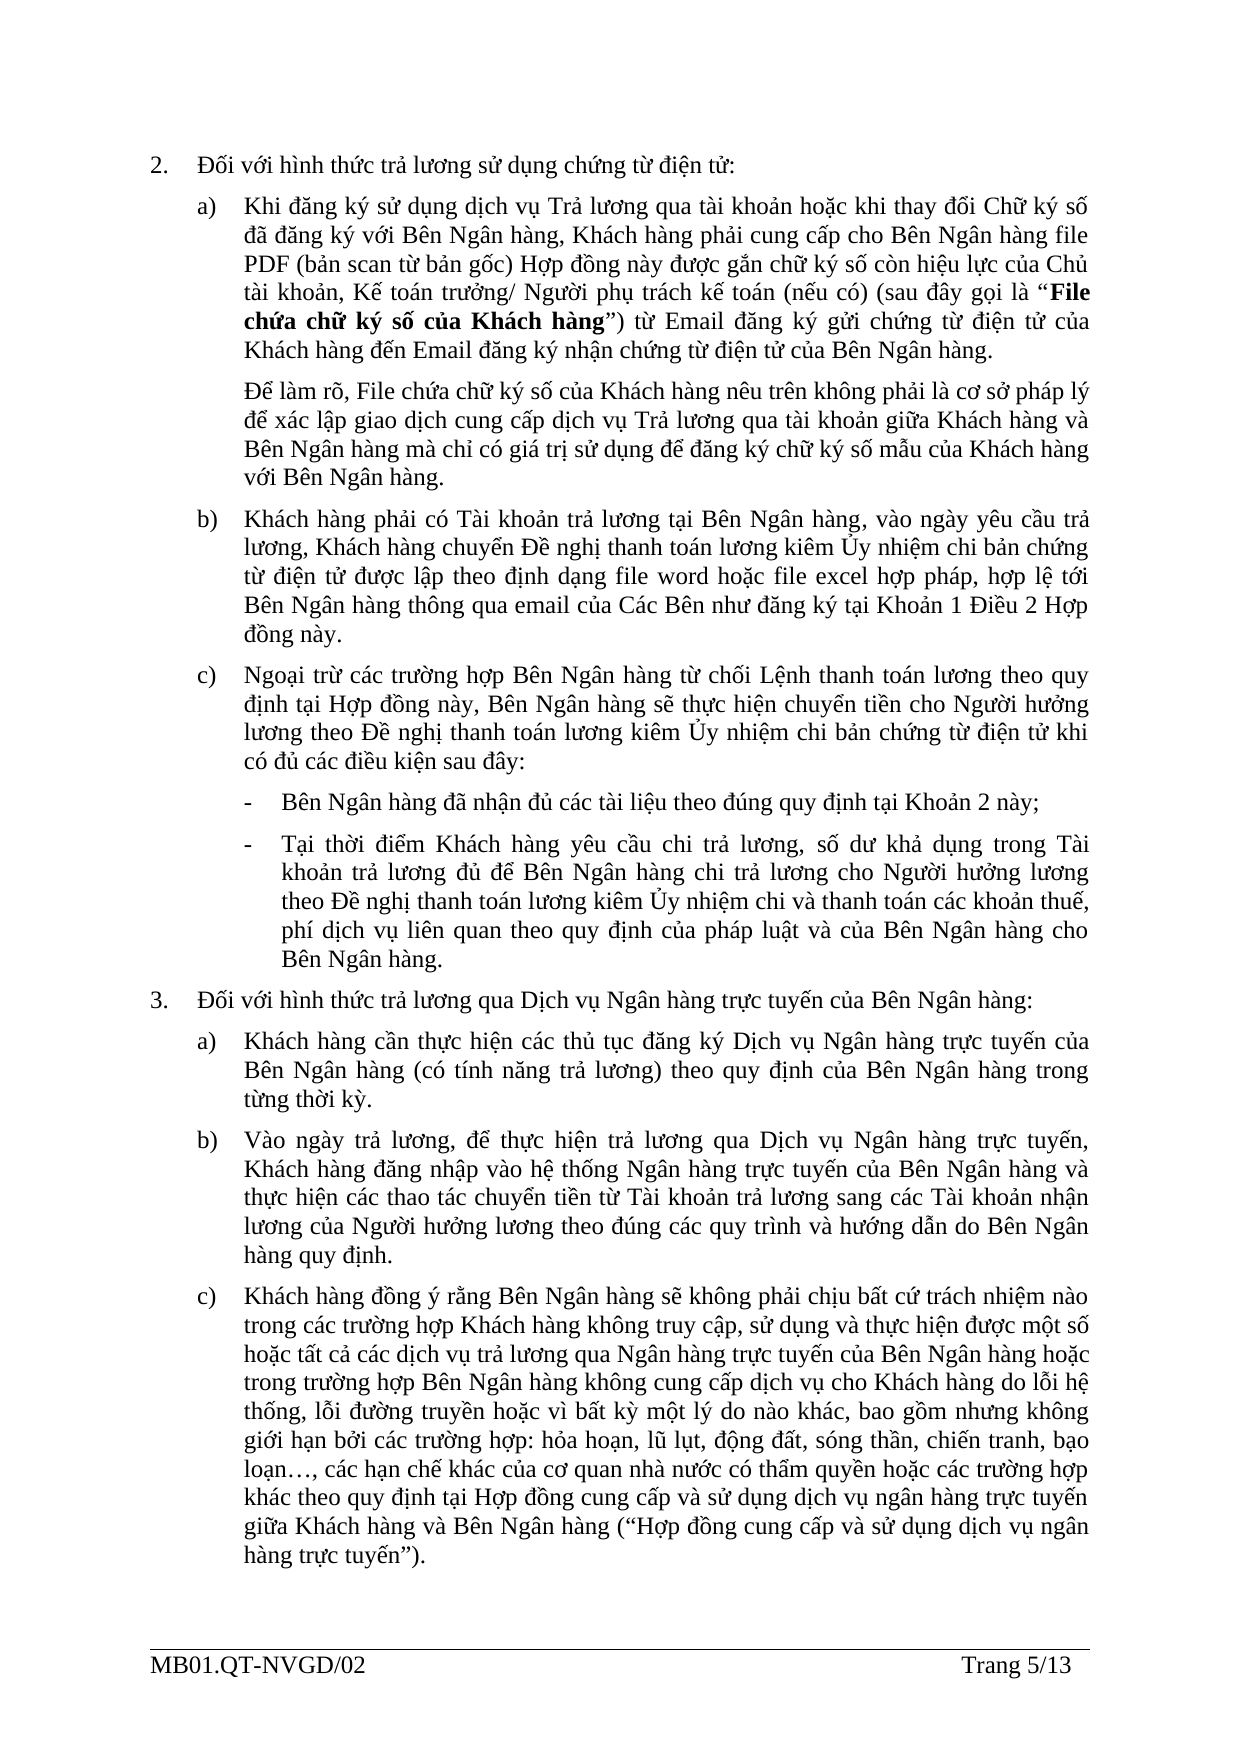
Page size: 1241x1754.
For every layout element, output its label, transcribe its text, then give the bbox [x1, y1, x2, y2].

list Tại thời điểm Khách hàng yêu cầu chi trả lương, số dư khả dụng trong Tài khoản trả lương đủ để Bên Ngân hàng chi trả lương cho Người hưởng lương theo Đề nghị thanh toán lương kiêm Ủy nhiệm chi và thanh toán các khoản thuế, phí dịch vụ liên quan theo quy định của pháp luật và của Bên Ngân hàng cho Bên Ngân hàng. [244, 829, 1090, 972]
list Vào ngày trả lương, để thực hiện trả lương qua Dịch vụ Ngân hàng trực tuyến, Khách hàng đăng nhập vào hệ thống Ngân hàng trực tuyến của Bên Ngân hàng và thực hiện các thao tác chuyển tiền từ Tài khoản trả lương sang các Tài khoản nhận lương của Người hưởng lương theo đúng các quy trình và hướng dẫn do Bên Ngân hàng quy định. [197, 1125, 1090, 1269]
list Khách hàng phải có Tài khoản trả lương tại Bên Ngân hàng, vào ngày yêu cầu trả lương, Khách hàng chuyển Đề nghị thanh toán lương kiêm Ủy nhiệm chi bản chứng từ điện tử được lập theo định dạng file word hoặc file excel hợp pháp, hợp lệ tới Bên Ngân hàng thông qua email của Các Bên như đăng ký tại Khoản 1 Điều 2 Hợp đồng này. [197, 504, 1090, 647]
list Khách hàng đồng ý rằng Bên Ngân hàng sẽ không phải chịu bất cứ trách nhiệm nào trong các trường hợp Khách hàng không truy cập, sử dụng và thực hiện được một số hoặc tất cả các dịch vụ trả lương qua Ngân hàng trực tuyến của Bên Ngân hàng hoặc trong trường hợp Bên Ngân hàng không cung cấp dịch vụ cho Khách hàng do lỗi hệ thống, lỗi đường truyền hoặc vì bất kỳ một lý do nào khác, bao gồm nhưng không giới hạn bởi các trường hợp: hỏa hoạn, lũ lụt, động đất, sóng thần, chiến tranh, bạo loạn…, các hạn chế khác của cơ quan nhà nước có thẩm quyền hoặc các trường hợp khác theo quy định tại Hợp đồng cung cấp và sử dụng dịch vụ ngân hàng trực tuyến giữa Khách hàng và Bên Ngân hàng (“Hợp đồng cung cấp và sử dụng dịch vụ ngân hàng trực tuyến”). [197, 1281, 1090, 1569]
text Để làm rõ, File chứa chữ ký số của Khách hàng nêu trên không phải là cơ sở pháp lý để xác lập giao dịch cung cấp dịch vụ Trả lương qua tài khoản giữa Khách hàng và Bên Ngân hàng mà chỉ có giá trị sử dụng để đăng ký chữ ký số mẫu của Khách hàng với Bên Ngân hàng. [244, 376, 1090, 491]
list Đối với hình thức trả lương sử dụng chứng từ điện tử: [150, 150, 1090, 179]
list Đối với hình thức trả lương qua Dịch vụ Ngân hàng trực tuyến của Bên Ngân hàng: [150, 985, 1090, 1014]
list Ngoại trừ các trường hợp Bên Ngân hàng từ chối Lệnh thanh toán lương theo quy định tại Hợp đồng này, Bên Ngân hàng sẽ thực hiện chuyển tiền cho Người hưởng lương theo Đề nghị thanh toán lương kiêm Ủy nhiệm chi bản chứng từ điện tử khi có đủ các điều kiện sau đây: [197, 660, 1090, 775]
list Bên Ngân hàng đã nhận đủ các tài liệu theo đúng quy định tại Khoản 2 này; [244, 787, 1090, 816]
list Khi đăng ký sử dụng dịch vụ Trả lương qua tài khoản hoặc khi thay đổi Chữ ký số đã đăng ký với Bên Ngân hàng, Khách hàng phải cung cấp cho Bên Ngân hàng file PDF (bản scan từ bản gốc) Hợp đồng này được gắn chữ ký số còn hiệu lực của Chủ tài khoản, Kế toán trưởng/ Người phụ trách kế toán (nếu có) (sau đây gọi là “File chứa chữ ký số của Khách hàng”) từ Email đăng ký gửi chứng từ điện tử của Khách hàng đến Email đăng ký nhận chứng từ điện tử của Bên Ngân hàng. [197, 191, 1090, 364]
list Khách hàng cần thực hiện các thủ tục đăng ký Dịch vụ Ngân hàng trực tuyến của Bên Ngân hàng (có tính năng trả lương) theo quy định của Bên Ngân hàng trong từng thời kỳ. [197, 1026, 1090, 1112]
